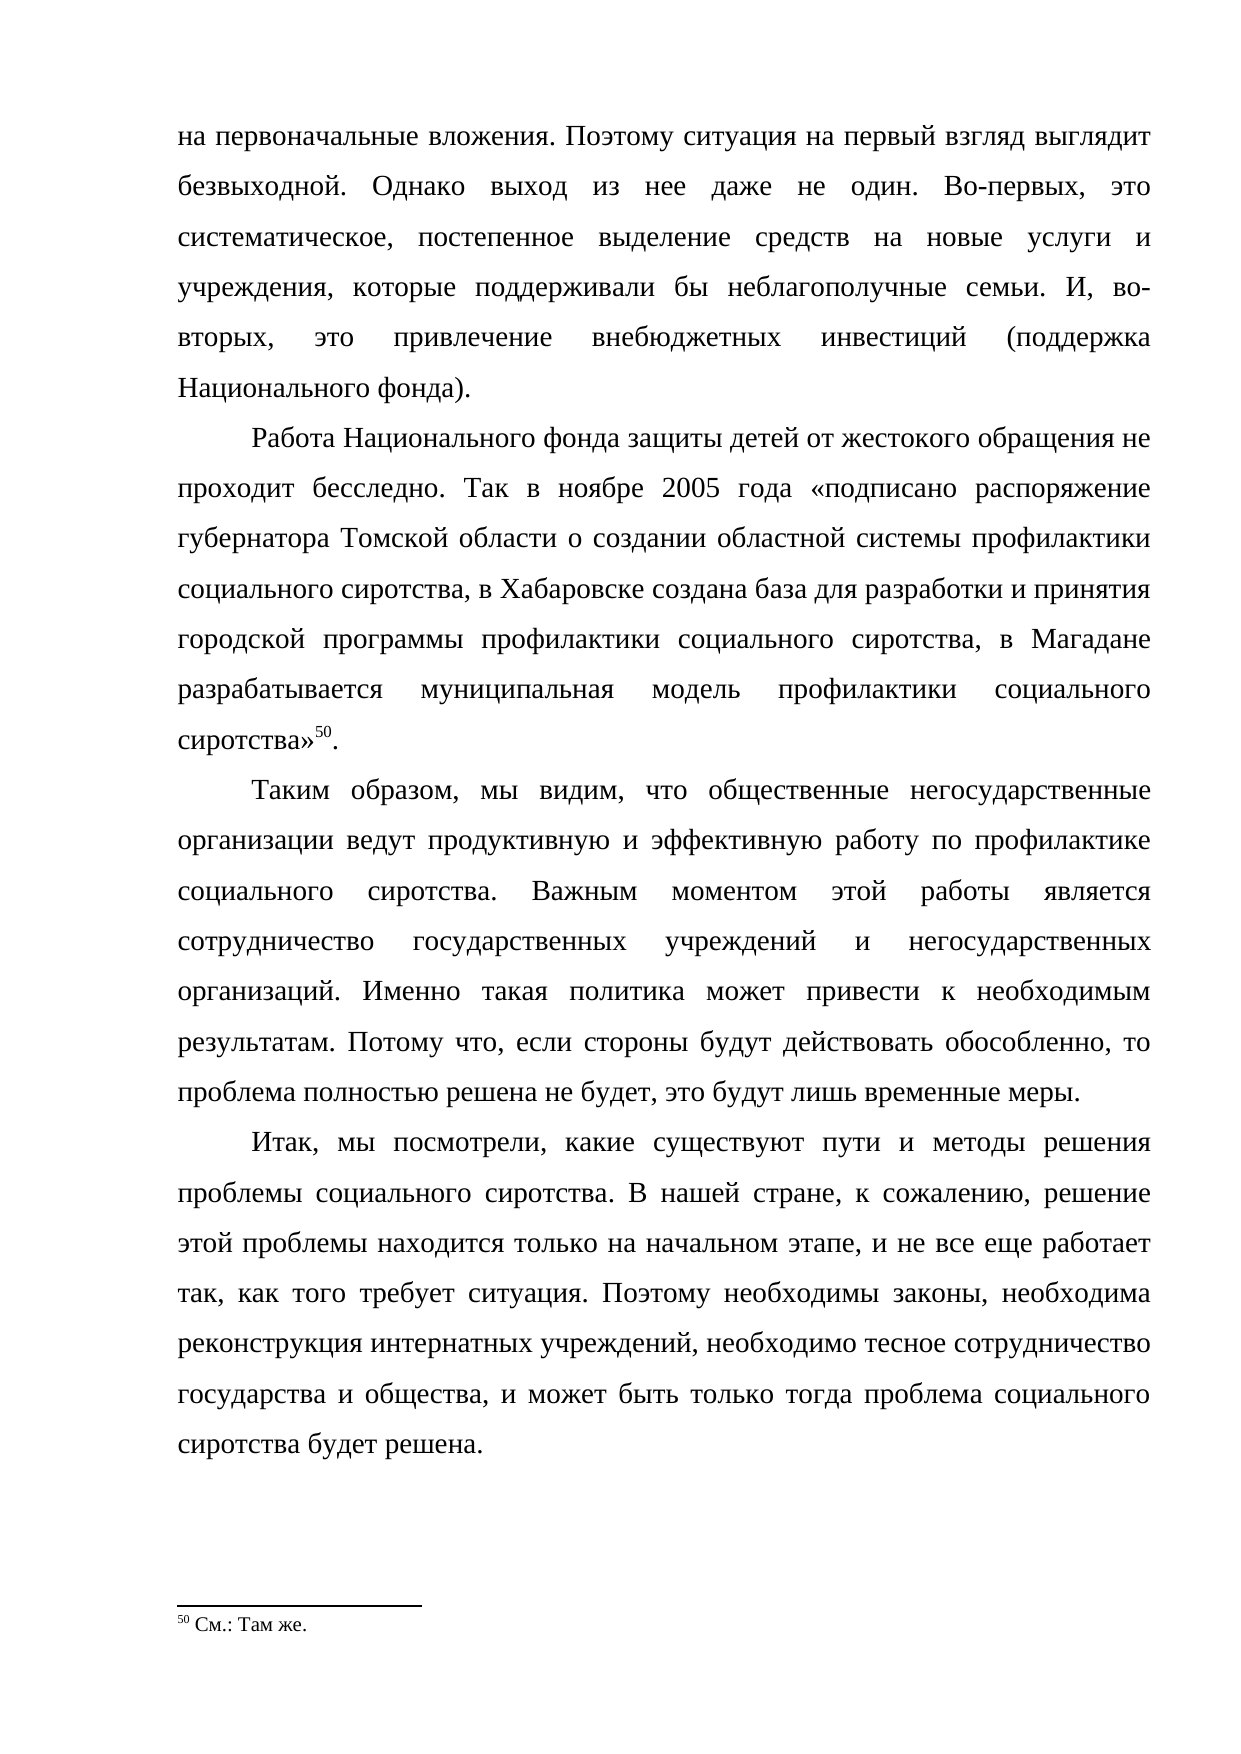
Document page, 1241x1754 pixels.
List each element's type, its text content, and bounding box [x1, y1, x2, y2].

text Таким образом, мы видим, что общественные негосударственные организации ведут продуктивную и эффективную работу по профилактике социального сиротства. Важным моментом этой работы является сотрудничество государственных учреждений и негосударственных организаций. Именно такая политика может привести к необходимым результатам. Потому что, если стороны будут действовать обособленно, то проблема полностью решена не будет, это будут лишь временные меры. [177, 772, 1152, 1108]
text Работа Национального фонда защиты детей от жестокого обращения не проходит бесследно. Так в ноябре 2005 года «подписано распоряжение губернатора Томской области о создании областной системы профилактики социального сиротства, в Хабаровске создана база для разработки и принятия городской программы профилактики социального сиротства, в Магадане разрабатывается муниципальная модель профилактики социального сиротства». [177, 420, 1152, 755]
text Итак, мы посмотрели, какие существуют пути и методы решения проблемы социального сиротства. В нашей стране, к сожалению, решение этой проблемы находится только на начальном этапе, и не все еще работает так, как того требует ситуация. Поэтому необходимы законы, необходима реконструкция интернатных учреждений, необходимо тесное сотрудничество государства и общества, и может быть только тогда проблема социального сиротства будет решена. [177, 1124, 1152, 1460]
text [177, 118, 1152, 403]
